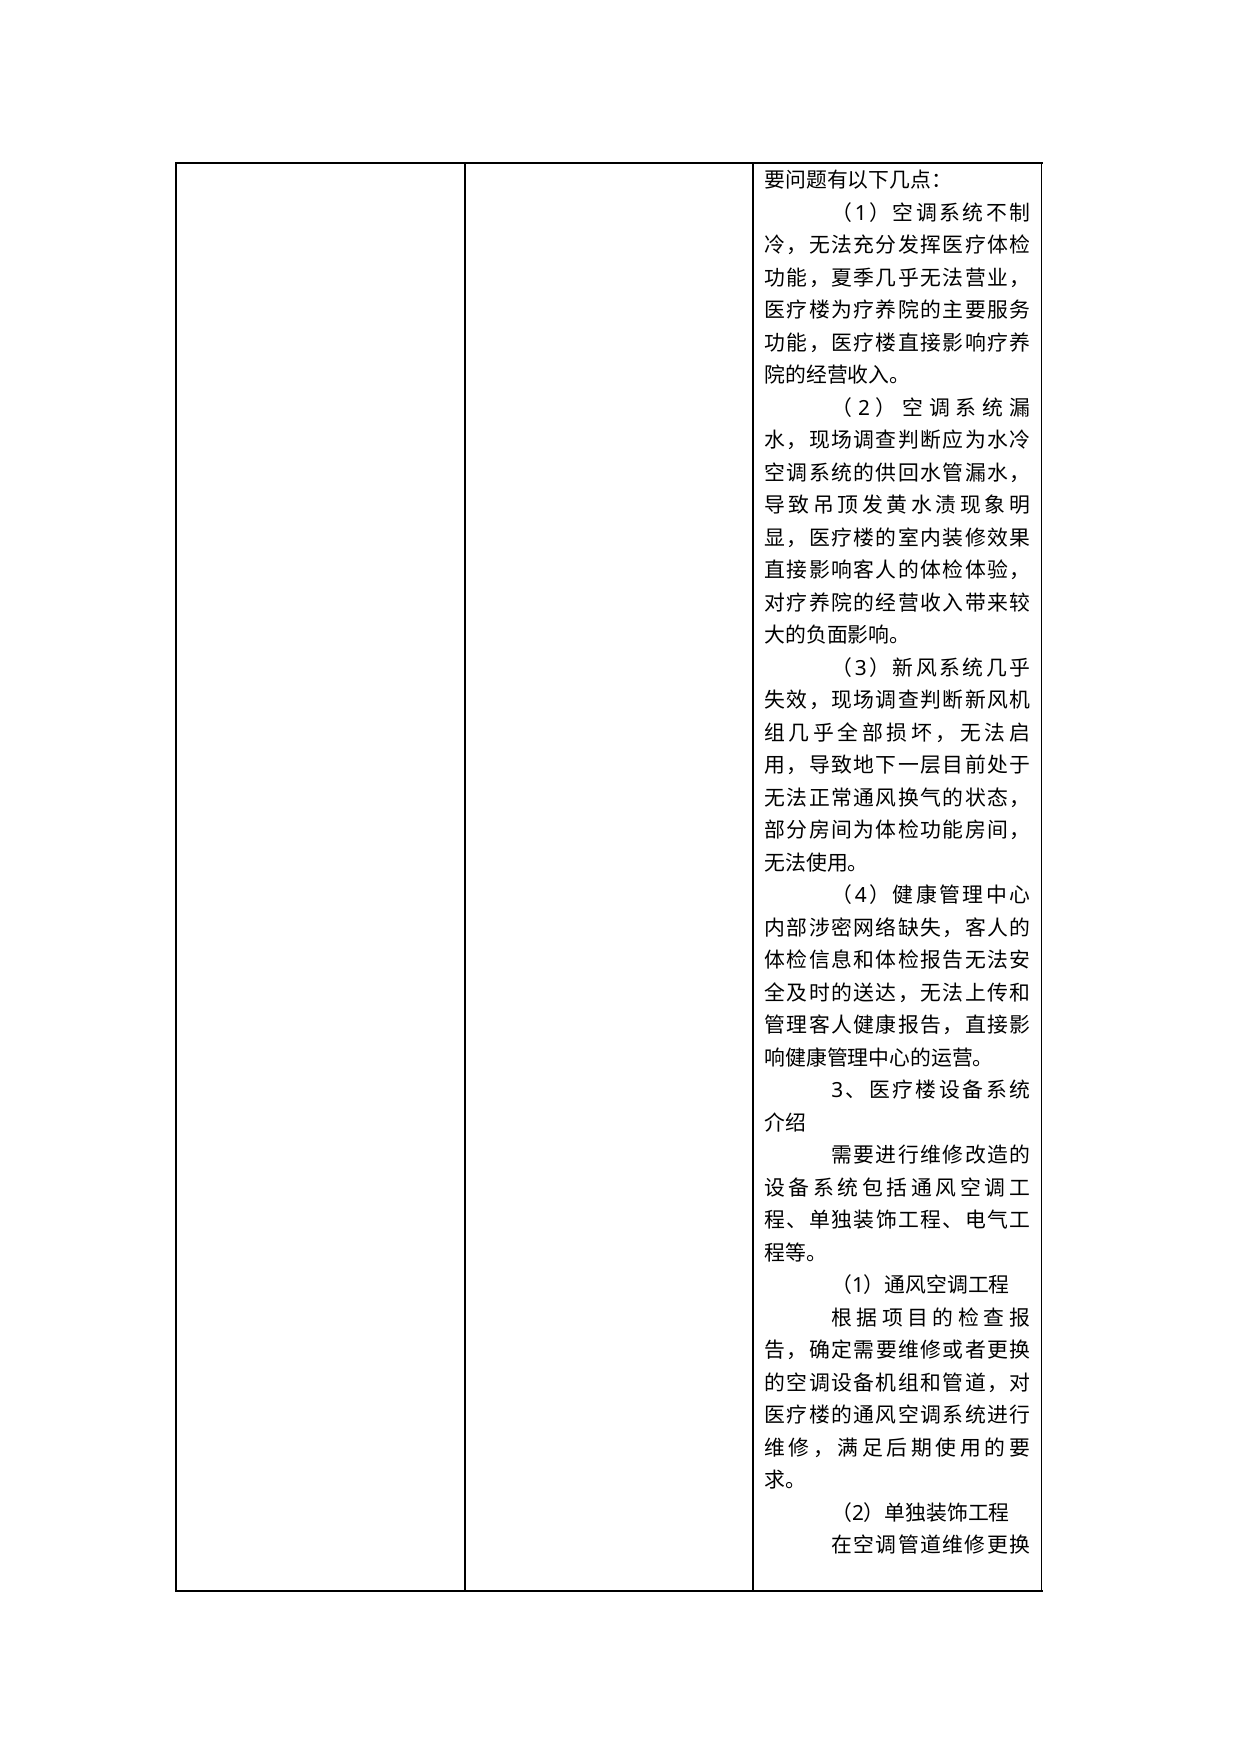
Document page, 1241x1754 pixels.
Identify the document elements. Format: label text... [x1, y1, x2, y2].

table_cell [754, 164, 1041, 1590]
table_cell 1 [177, 164, 464, 1590]
table_cell [466, 164, 752, 1590]
